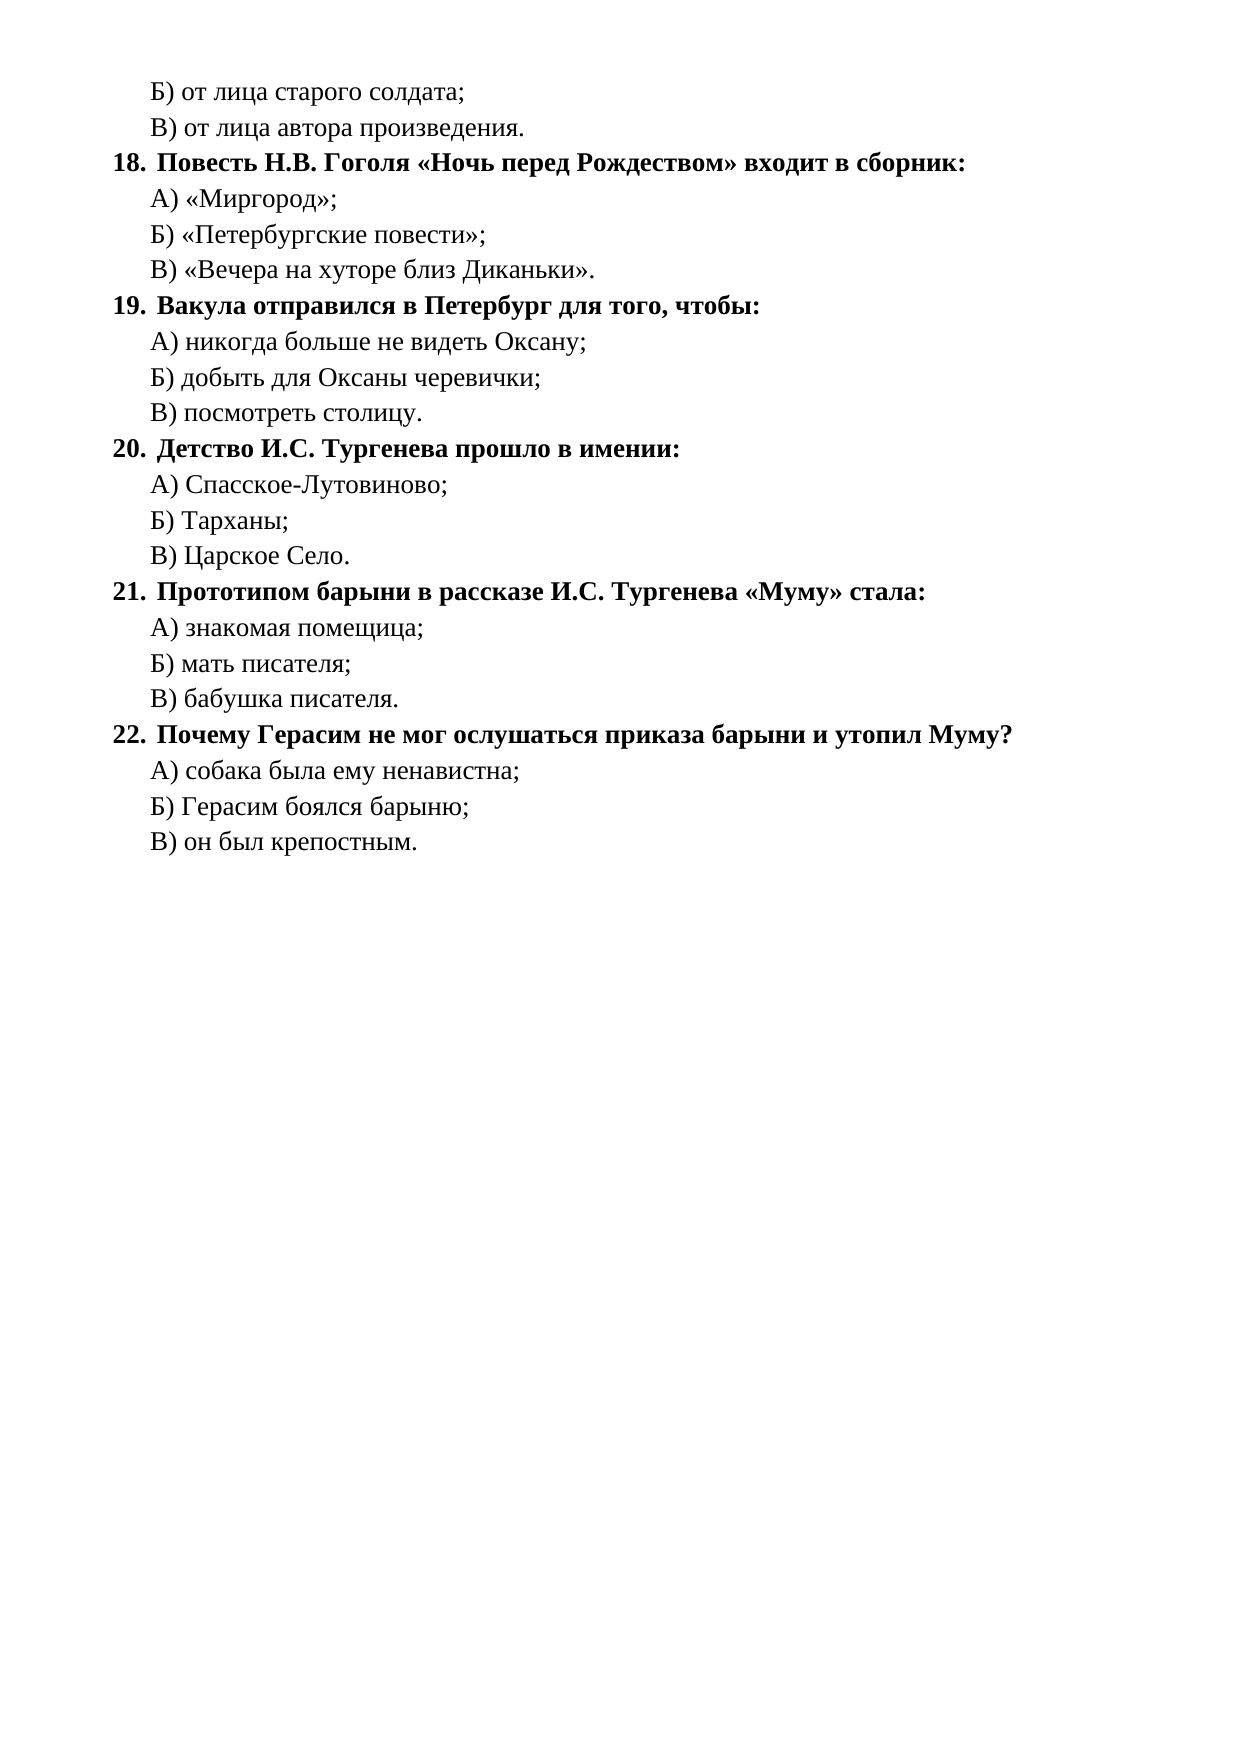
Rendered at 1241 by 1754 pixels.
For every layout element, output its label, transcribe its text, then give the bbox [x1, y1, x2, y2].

list А) никогда больше не видеть Оксану; [150, 325, 1165, 356]
list В) от лица автора произведения. [150, 111, 1165, 142]
list В) он был крепостным. [150, 825, 1165, 856]
list Вакула отправился в Петербург для того, чтобы: [112, 289, 1165, 321]
list В) посмотреть столицу. [150, 397, 1165, 428]
list А) «Миргород»; [150, 182, 1165, 213]
list А) знакомая помещица; [150, 611, 1165, 642]
list Детство И.С. Тургенева прошло в имении: [112, 432, 1165, 463]
list Б) от лица старого солдата; [150, 75, 1165, 106]
list Повесть Н.В. Гоголя «Ночь перед Рождеством» входит в сборник: [112, 146, 1165, 178]
list В) «Вечера на хуторе близ Диканьки». [150, 254, 1165, 285]
list Б) добыть для Оксаны черевички; [150, 361, 1165, 392]
list В) бабушка писателя. [150, 682, 1165, 713]
list Б) Тарханы; [150, 504, 1165, 535]
list А) собака была ему ненавистна; [150, 754, 1165, 785]
list Б) Герасим боялся барыню; [150, 789, 1165, 821]
list Прототипом барыни в рассказе И.С. Тургенева «Муму» стала: [112, 575, 1165, 606]
list В) Царское Село. [150, 539, 1165, 571]
list А) Спасское-Лутовиново; [150, 468, 1165, 499]
list Б) «Петербургские повести»; [150, 218, 1165, 249]
list Б) мать писателя; [150, 647, 1165, 678]
list Почему Герасим не мог ослушаться приказа барыни и утопил Муму? [112, 718, 1165, 749]
